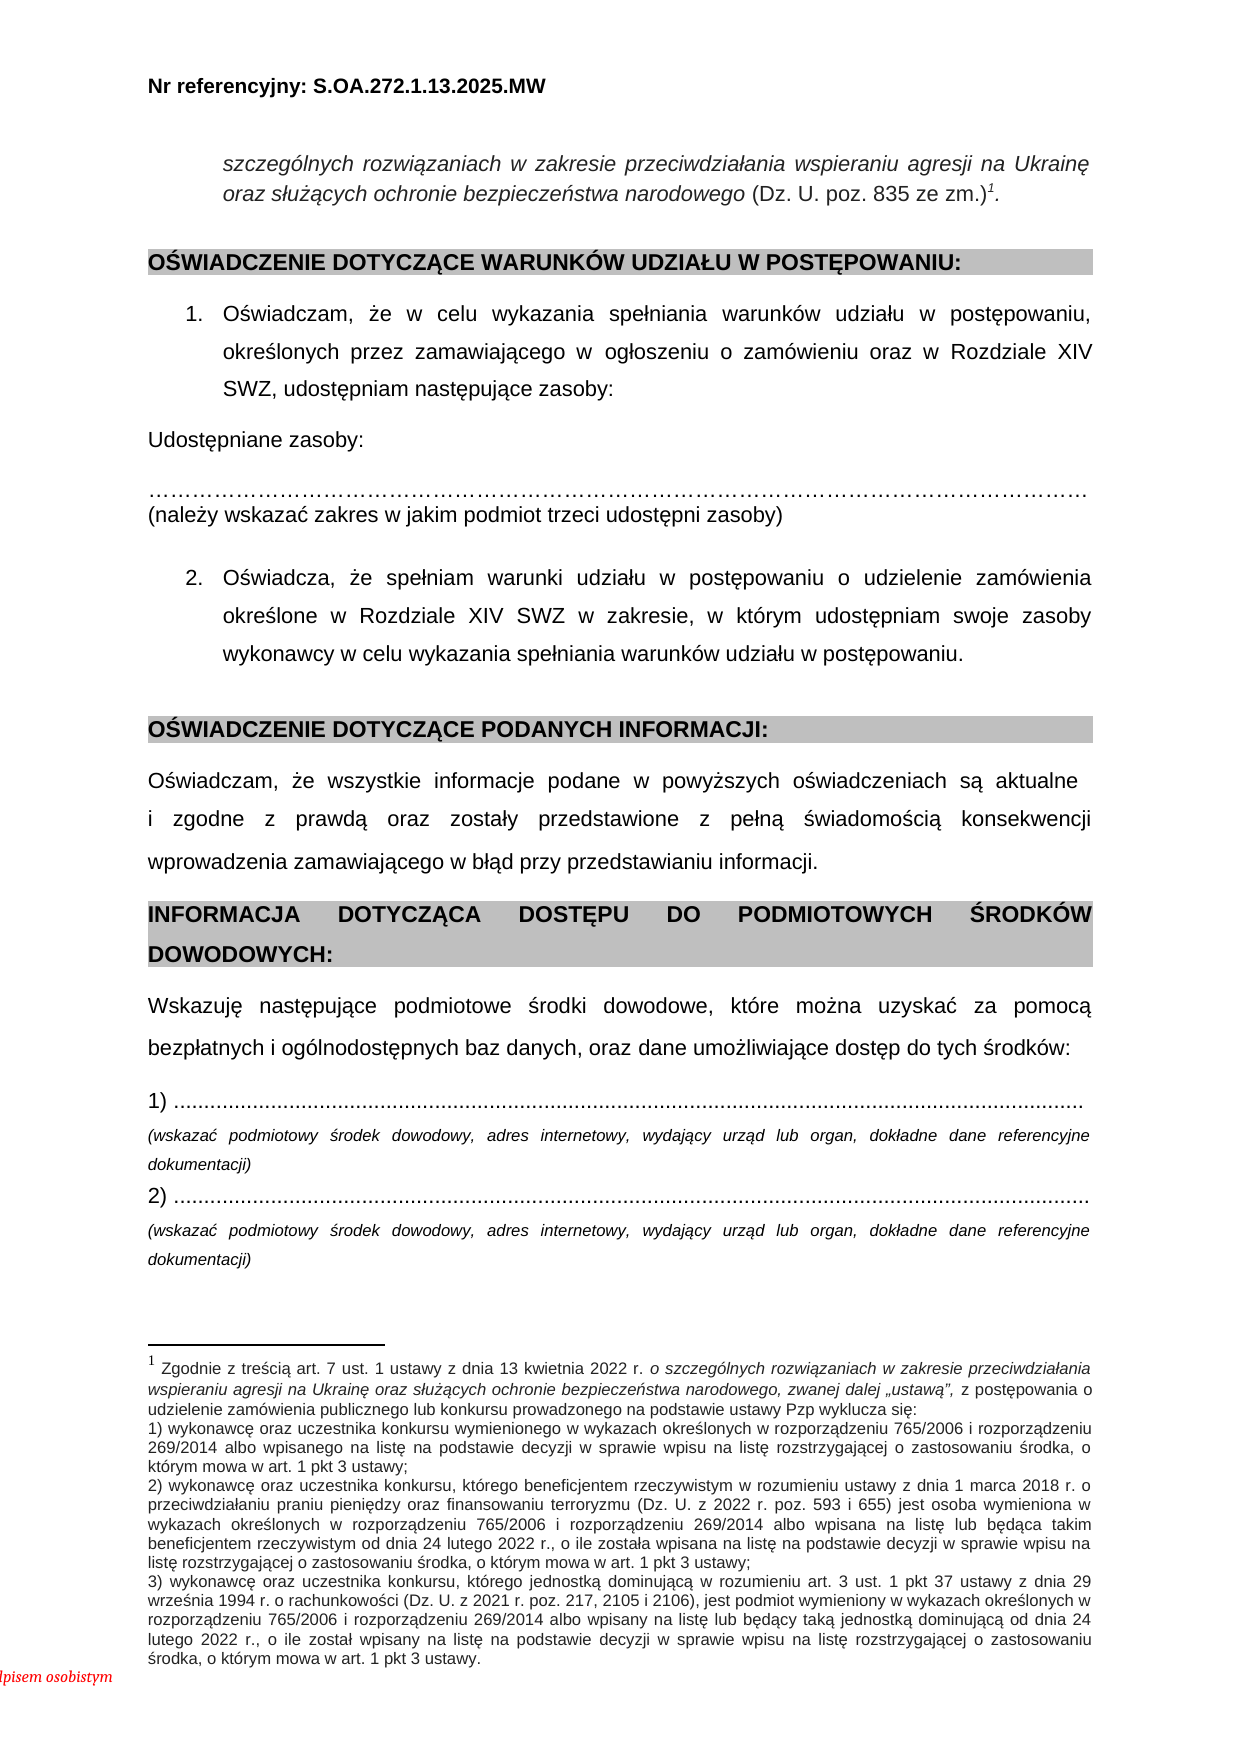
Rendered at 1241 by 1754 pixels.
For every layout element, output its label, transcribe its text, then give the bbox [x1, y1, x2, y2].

text (wskazać podmiotowy środek dowodowy, adres internetowy, wydający urząd lub organ, dokładne dane referencyjne dokumentacji) [148, 1221, 1093, 1269]
text OŚWIADCZENIE DOTYCZĄCE PODANYCH INFORMACJI: [148, 716, 1093, 743]
text OŚWIADCZENIE DOTYCZĄCE WARUNKÓW UDZIAŁU W POSTĘPOWANIU: [148, 249, 1093, 275]
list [185, 151, 1093, 206]
text Wskazuję następujące podmiotowe środki dowodowe, które można uzyskać za pomocą bezpłatnych i ogólnodostępnych baz danych, oraz dane umożliwiające dostęp do tych środków: [148, 993, 1093, 1061]
text 1) ...................................................................................................................................................... [148, 1088, 1093, 1113]
text INFORMACJA DOTYCZĄCA DOSTĘPU DO PODMIOTOWYCH ŚRODKÓW DOWODOWYCH: [148, 901, 1093, 967]
text Oświadczam, że wszystkie informacje podane w powyższych oświadczeniach są aktualne i zgodne z prawdą oraz zostały przedstawione z pełną świadomością konsekwencji wprowadzenia zamawiającego w błąd przy przedstawianiu informacji. [148, 768, 1093, 874]
list Oświadcza, że spełniam warunki udziału w postępowaniu o udzielenie zamówienia określone w Rozdziale XIV SWZ w zakresie, w którym udostępniam swoje zasoby wykonawcy w celu wykazania spełniania warunków udziału w postępowaniu. [185, 565, 1093, 666]
text (należy wskazać zakres w jakim podmiot trzeci udostępni zasoby) [148, 502, 1093, 527]
text Udostępniane zasoby: [148, 427, 1093, 452]
list Oświadczam, że w celu wykazania spełniania warunków udziału w postępowaniu, określonych przez zamawiającego w ogłoszeniu o zamówieniu oraz w Rozdziale XIV SWZ, udostępniam następujące zasoby: [185, 301, 1093, 402]
text (wskazać podmiotowy środek dowodowy, adres internetowy, wydający urząd lub organ, dokładne dane referencyjne dokumentacji) [148, 1126, 1093, 1174]
text ………………………………………………………………………………………………………………… [148, 477, 1093, 502]
text 2) ....................................................................................................................................................... [148, 1183, 1093, 1209]
